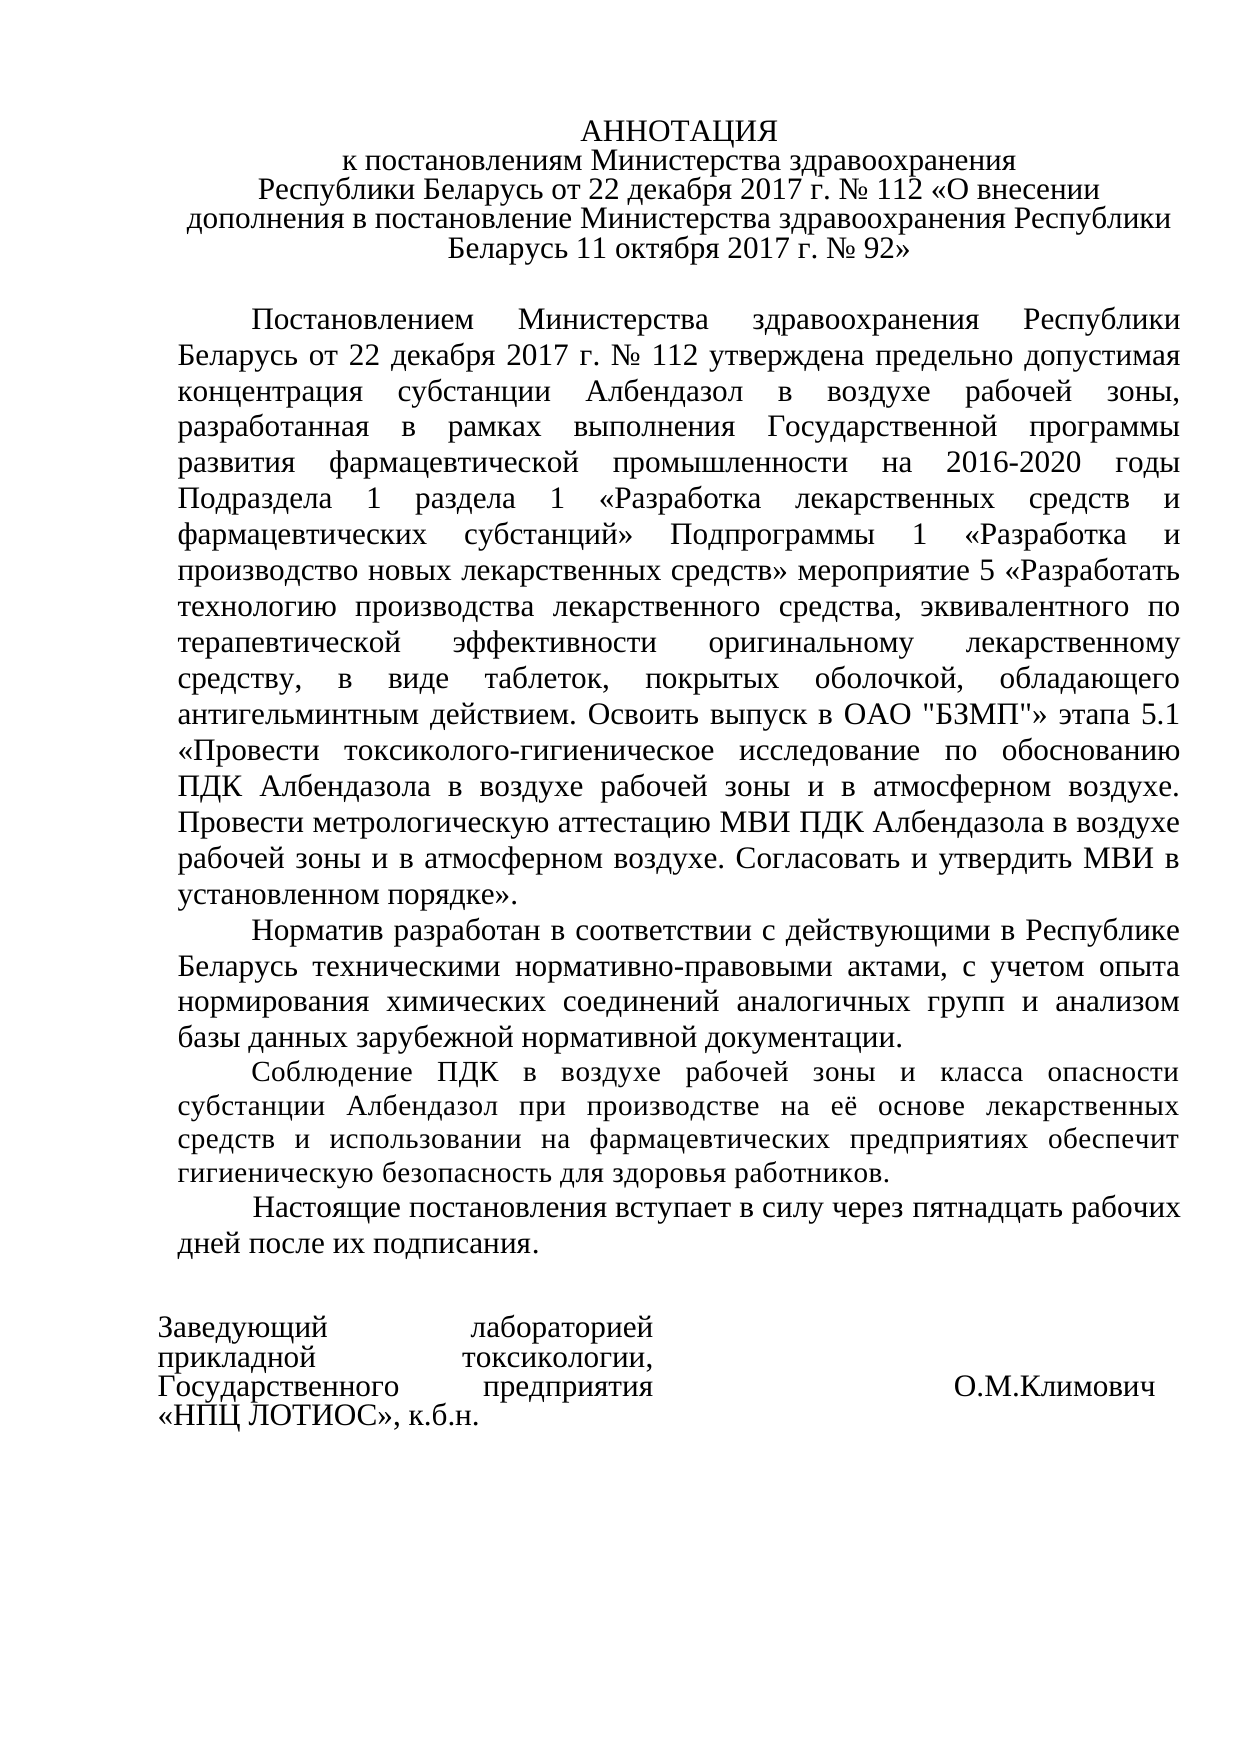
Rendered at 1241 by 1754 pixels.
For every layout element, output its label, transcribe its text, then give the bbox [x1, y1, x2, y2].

text Республики Беларусь от 22 декабря 2017 г. № 112 «О внесении дополнения в постановление Министерства здравоохранения Республики Беларусь 11 октября 2017 г. № 92» [177, 176, 1181, 264]
text Постановлением Министерства здравоохранения Республики Беларусь от 22 декабря 2017 г. № 112 утверждена предельно допустимая концентрация субстанции Албендазол в воздухе рабочей зоны, разработанная в рамках выполнения Государственной программы развития фармацевтической промышленности на 2016-2020 годы Подраздела 1 раздела 1 «Разработка лекарственных средств и фармацевтических субстанций» Подпрограммы 1 «Разработка и производство новых лекарственных средств» мероприятие 5 «Разработать технологию производства лекарственного средства, эквивалентного по терапевтической эффективности оригинальному лекарственному средству, в виде таблеток, покрытых оболочкой, обладающего антигельминтным действием. Освоить выпуск в ОАО "БЗМП"» этапа 5.1 «Провести токсиколого-гигиеническое исследование по обоснованию ПДК Албендазола в воздухе рабочей зоны и в атмосферном воздухе. Провести метрологическую аттестацию МВИ ПДК Албендазола в воздухе рабочей зоны и в атмосферном воздухе. Согласовать и утвердить МВИ в установленном порядке». [177, 300, 1181, 911]
table_header Заведующий лабораторией прикладной токсикологии, Государственного предприятия «НПЦ ЛОТИОС», к.б.н. [146, 1315, 664, 1431]
text АННОТАЦИЯ [177, 118, 1181, 147]
text Соблюдение ПДК в воздухе рабочей зоны и класса опасности субстанции Албендазол при производстве на её основе лекарственных средств и использовании на фармацевтических предприятиях обеспечит гигиеническую безопасность для здоровья работников. [177, 1054, 1181, 1189]
text к постановлениям Министерства здравоохранения [177, 147, 1181, 176]
text Норматив разработан в соответствии с действующими в Республике Беларусь техническими нормативно-правовыми актами, с учетом опыта нормирования химических соединений аналогичных групп и анализом базы данных зарубежной нормативной документации. [177, 911, 1181, 1054]
text Настоящие постановления вступает в силу через пятнадцать рабочих дней после их подписания. [177, 1189, 1181, 1261]
table_header О.М.Климович [665, 1315, 1167, 1431]
